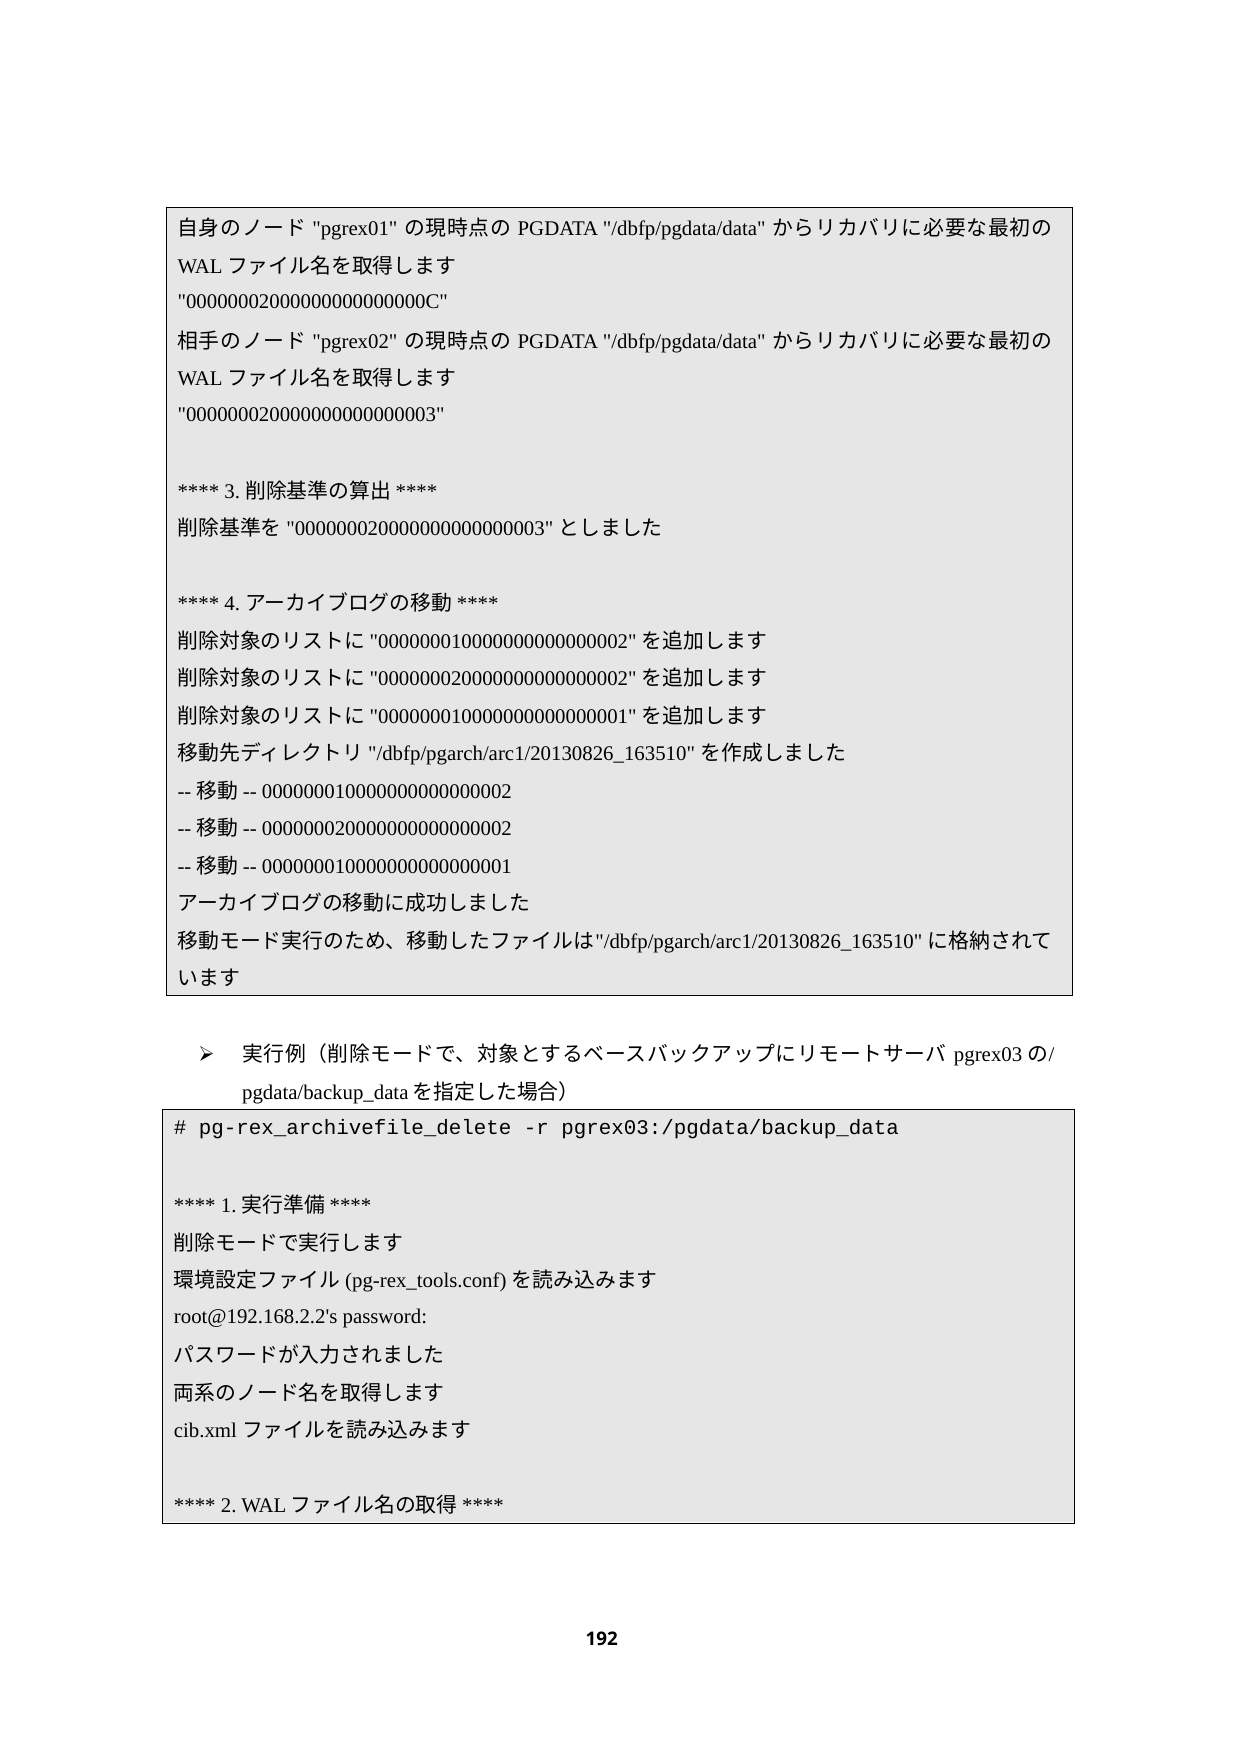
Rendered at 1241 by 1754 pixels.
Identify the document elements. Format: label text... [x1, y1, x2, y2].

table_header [163, 1110, 1074, 1522]
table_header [167, 208, 1072, 995]
list 実行例（削除モードで、対象とするベースバックアップにリモートサーバpgrex03の/pgdata/backup_dataを指定した場合） [198, 1034, 1054, 1109]
